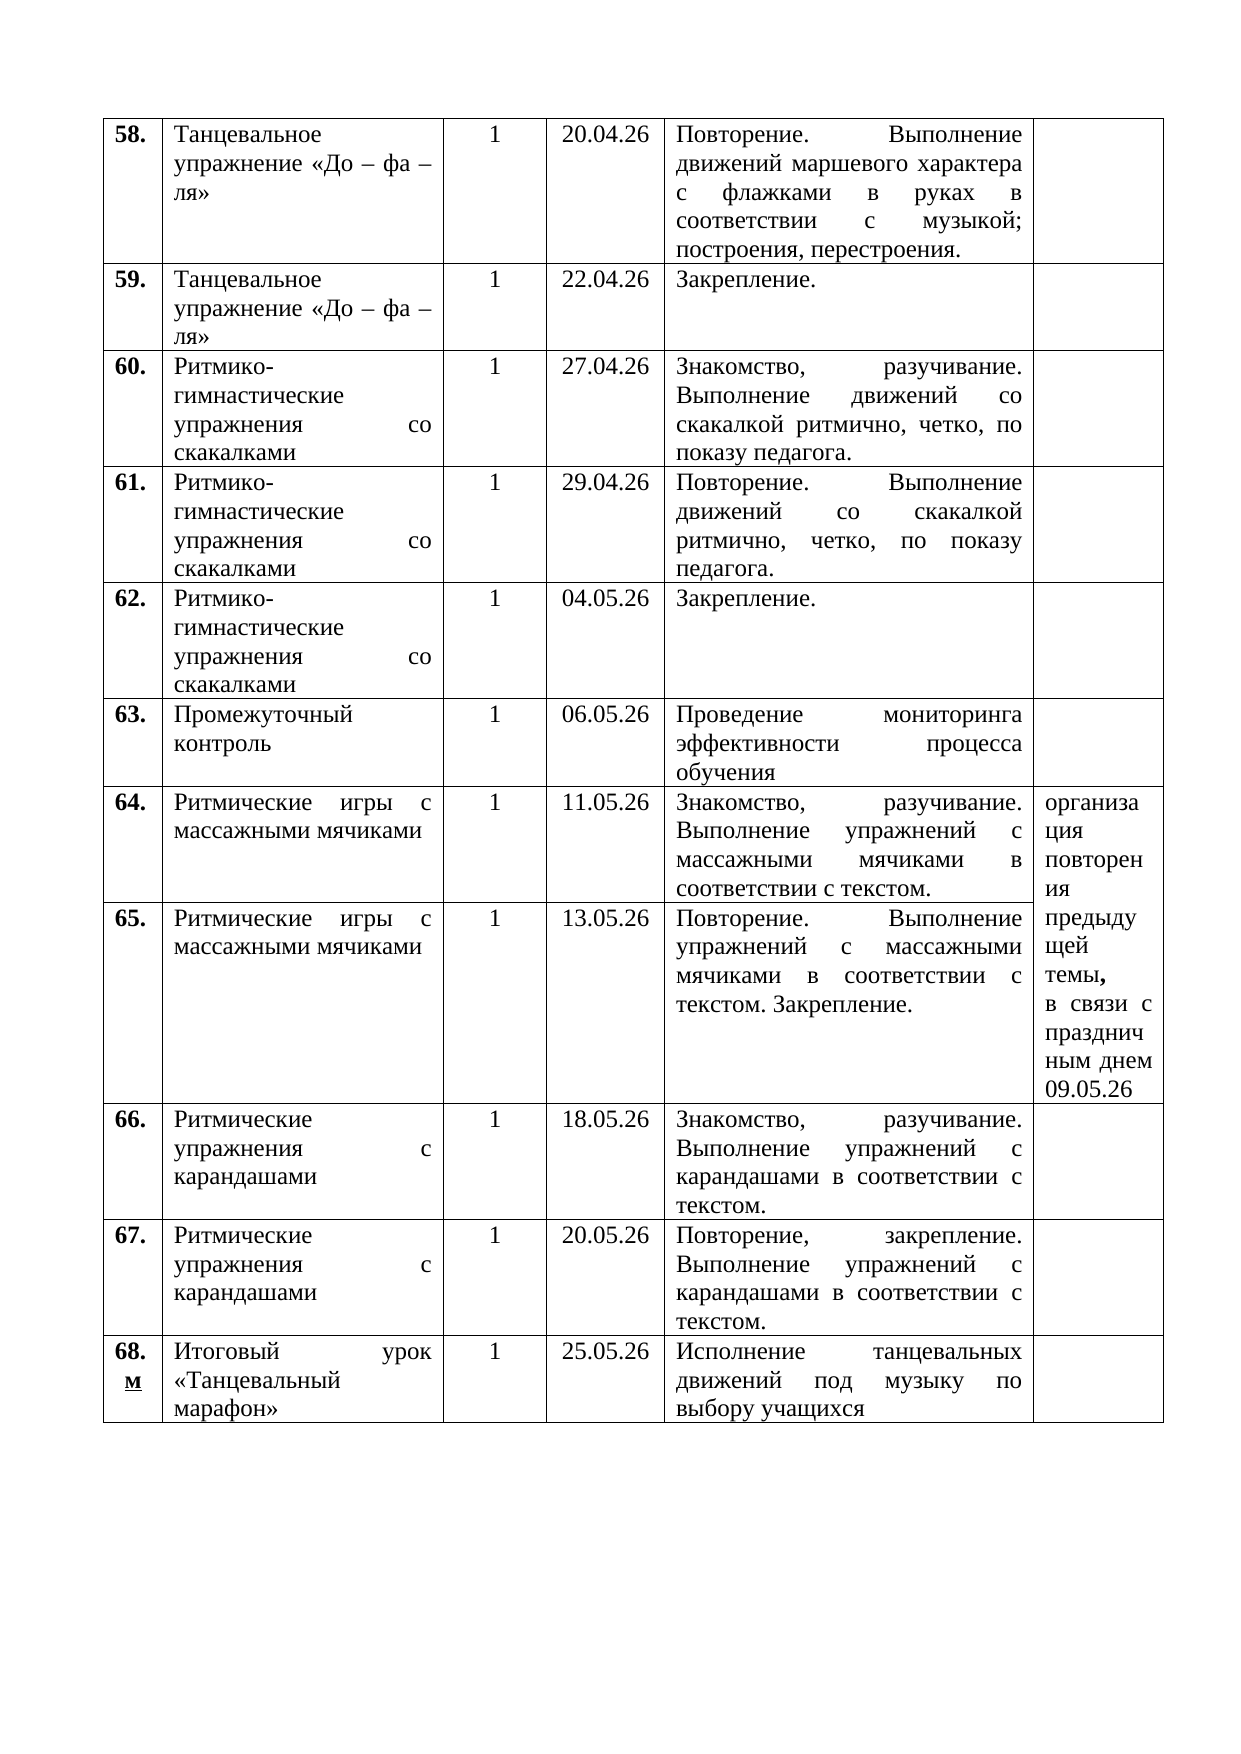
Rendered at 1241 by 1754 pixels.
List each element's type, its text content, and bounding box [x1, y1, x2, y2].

table_cell 1 [444, 119, 546, 263]
table_cell 1 [444, 351, 546, 466]
table_cell 11.05.26 [547, 787, 664, 902]
table_cell [1034, 1220, 1163, 1335]
table_cell Знакомство, разучивание. Выполнение упражнений с массажными мячиками в соответствии с текстом. [665, 787, 1033, 902]
table_cell 13.05.26 [547, 903, 664, 1103]
table_cell [104, 351, 162, 466]
table_cell 1 [444, 1220, 546, 1335]
table_cell м [104, 1336, 162, 1422]
table_cell Ритмико-гимнастические упражнения со скакалками [163, 351, 443, 466]
table_cell [104, 583, 162, 698]
table_cell Закрепление. [665, 264, 1033, 350]
table_cell Танцевальное упражнение «До – фа – ля» [163, 264, 443, 350]
table_cell 20.05.26 [547, 1220, 664, 1335]
table_cell Исполнение танцевальных движений под музыку по выбору учащихся [665, 1336, 1033, 1422]
table_cell [1034, 1336, 1163, 1422]
table_cell [104, 119, 162, 263]
table_cell 1 [444, 1336, 546, 1422]
table_cell [104, 787, 162, 902]
table_cell [1034, 699, 1163, 786]
table_cell Повторение. Выполнение движений маршевого характера с флажками в руках в соответствии с музыкой; построения, перестроения. [665, 119, 1033, 263]
table_cell [104, 1220, 162, 1335]
table_cell Повторение, закрепление. Выполнение упражнений с карандашами в соответствии с текстом. [665, 1220, 1033, 1335]
table_cell Ритмические игры с массажными мячиками [163, 787, 443, 902]
table_cell [104, 699, 162, 786]
table_cell [104, 903, 162, 1103]
table_cell [104, 264, 162, 350]
table_cell [104, 467, 162, 582]
table_cell [1034, 264, 1163, 350]
table_cell 06.05.26 [547, 699, 664, 786]
table_cell Промежуточный контроль [163, 699, 443, 786]
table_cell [163, 119, 443, 263]
table_cell 27.04.26 [547, 351, 664, 466]
table_cell [1034, 119, 1163, 263]
table_cell [1034, 1104, 1163, 1219]
table_cell Ритмико-гимнастические упражнения со скакалками [163, 583, 443, 698]
table_cell Знакомство, разучивание. Выполнение упражнений с карандашами в соответствии с текстом. [665, 1104, 1033, 1219]
table_cell 29.04.26 [547, 467, 664, 582]
table_cell 18.05.26 [547, 1104, 664, 1219]
table_cell Итоговый урок «Танцевальный марафон» [163, 1336, 443, 1422]
table_cell Ритмические упражнения с карандашами [163, 1220, 443, 1335]
table_cell Проведение мониторинга эффективности процесса обучения [665, 699, 1033, 786]
table_cell Ритмические упражнения с карандашами [163, 1104, 443, 1219]
table_cell Закрепление. [665, 583, 1033, 698]
table_cell [1034, 583, 1163, 698]
table_cell 1 [444, 1104, 546, 1219]
table_cell 22.04.26 [547, 264, 664, 350]
table_cell организация повторения предыдущей темы, в связи с праздничным днем 09.05.26 [1034, 787, 1163, 1103]
table_cell 1 [444, 264, 546, 350]
table_cell Ритмические игры с массажными мячиками [163, 903, 443, 1103]
table_cell 25.05.26 [547, 1336, 664, 1422]
table_cell Знакомство, разучивание. Выполнение движений со скакалкой ритмично, четко, по показу педагога. [665, 351, 1033, 466]
table_cell Повторение. Выполнение движений со скакалкой ритмично, четко, по показу педагога. [665, 467, 1033, 582]
table_cell Повторение. Выполнение упражнений с массажными мячиками в соответствии с текстом. Закрепление. [665, 903, 1033, 1103]
table_cell [1034, 467, 1163, 582]
table_cell [104, 1104, 162, 1219]
table_cell 1 [444, 699, 546, 786]
table_cell 1 [444, 903, 546, 1103]
table_cell [1034, 351, 1163, 466]
table_cell 1 [444, 787, 546, 902]
table_cell 20.04.26 [547, 119, 664, 263]
table_cell 04.05.26 [547, 583, 664, 698]
table_cell 1 [444, 583, 546, 698]
table_cell Ритмико-гимнастические упражнения со скакалками [163, 467, 443, 582]
table_cell 1 [444, 467, 546, 582]
